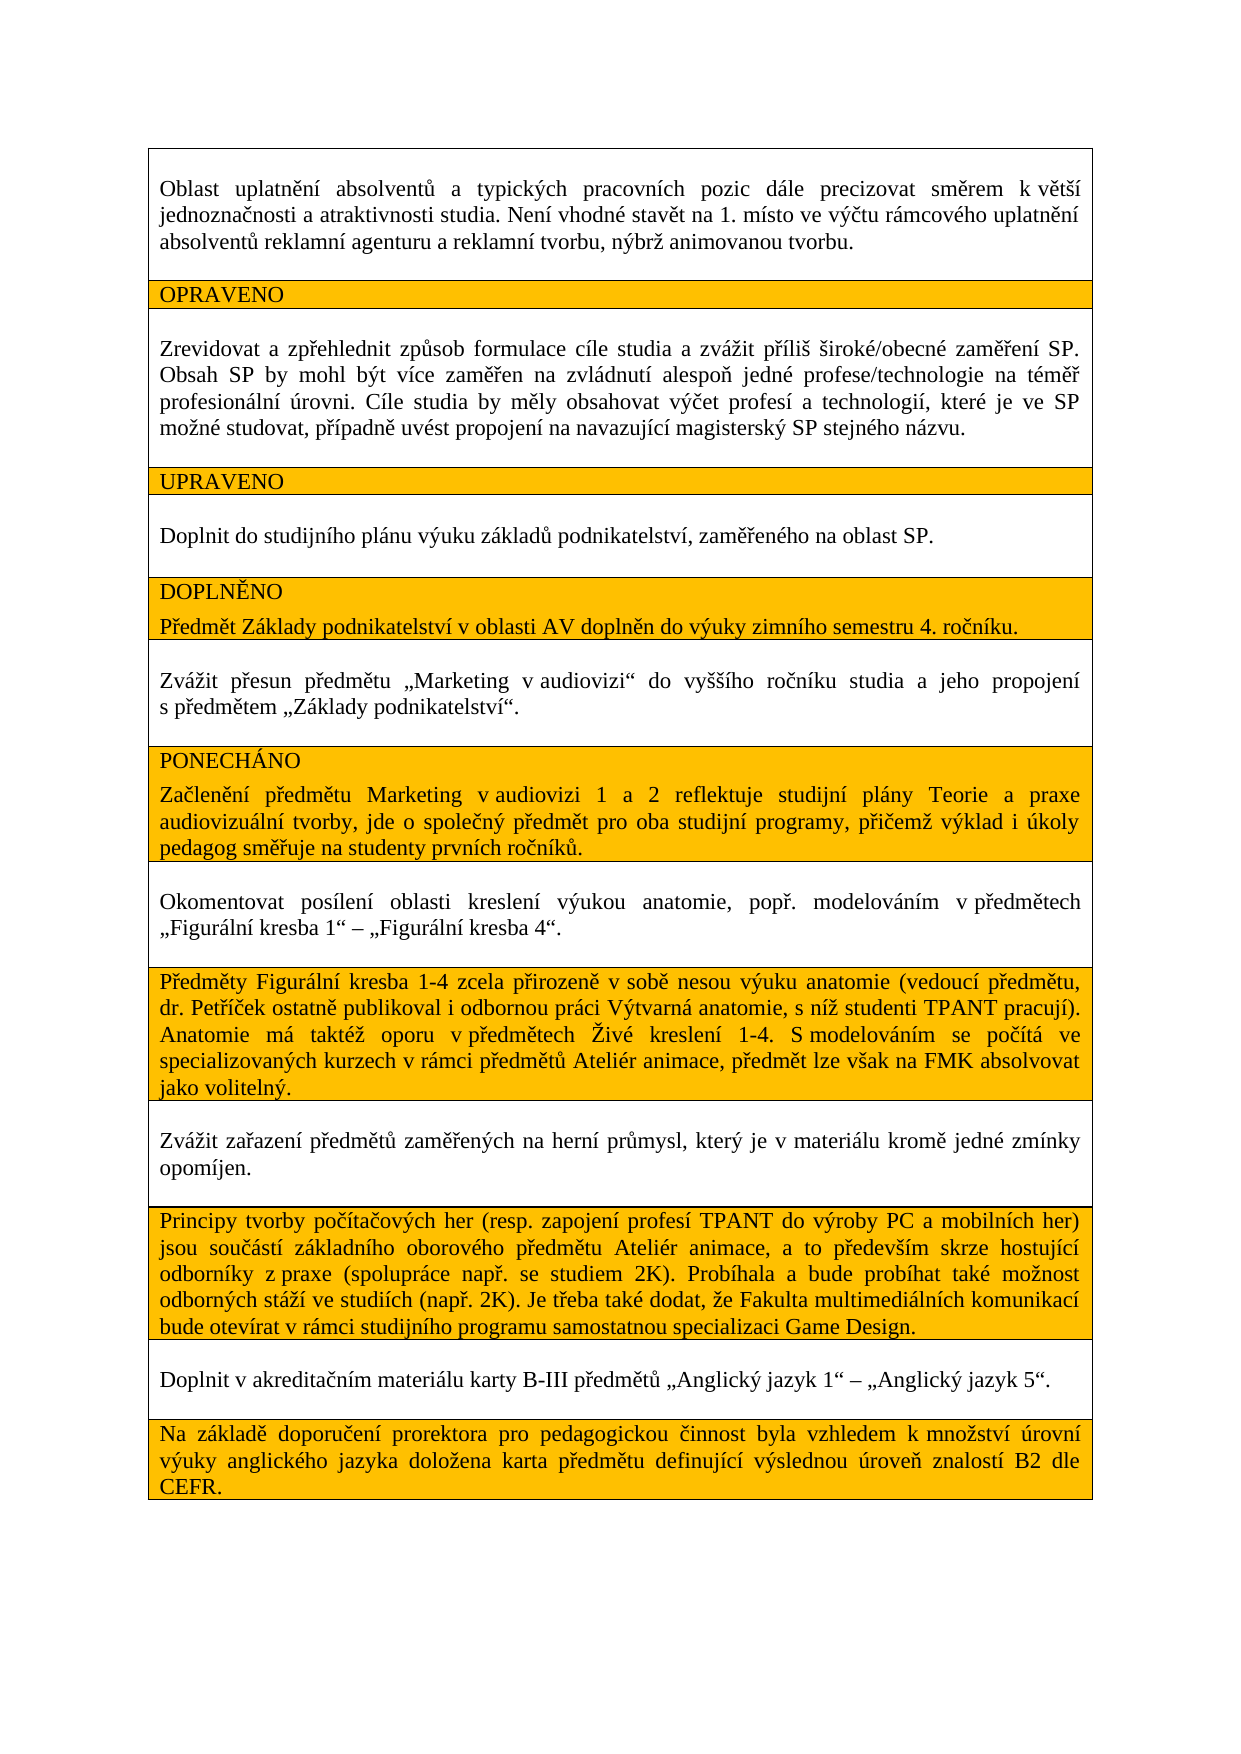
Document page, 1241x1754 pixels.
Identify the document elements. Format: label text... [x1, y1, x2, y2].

table_cell Principy tvorby počítačových her (resp. zapojení profesí TPANT do výroby PC a mobilních her) jsou součástí základního oborového předmětu Ateliér animace, a to především skrze hostující odborníky z praxe (spolupráce např. se studiem 2K). Probíhala a bude probíhat také možnost odborných stáží ve studiích (např. 2K). Je třeba také dodat, že Fakulta multimediálních komunikací bude otevírat v rámci studijního programu samostatnou specializaci Game Design. [149, 1208, 1092, 1339]
table_cell Zvážit přesun předmětu „Marketing v audiovizi“ do vyššího ročníku studia a jeho propojení s předmětem „Základy podnikatelství“. [149, 640, 1092, 746]
table_cell Doplnit v akreditačním materiálu karty B-III předmětů „Anglický jazyk 1“ – „Anglický jazyk 5“. [149, 1340, 1092, 1419]
table_cell OPRAVENO [149, 281, 1092, 308]
table_cell Zrevidovat a zpřehlednit způsob formulace cíle studia a zvážit příliš široké/obecné zaměření SP. Obsah SP by mohl být více zaměřen na zvládnutí alespoň jedné profese/technologie na téměř profesionální úrovni. Cíle studia by měly obsahovat výčet profesí a technologií, které je ve SP možné studovat, případně uvést propojení na navazující magisterský SP stejného názvu. [149, 309, 1092, 467]
table_cell Okomentovat posílení oblasti kreslení výukou anatomie, popř. modelováním v předmětech „Figurální kresba 1“ – „Figurální kresba 4“. [149, 862, 1092, 967]
table_cell Předměty Figurální kresba 1-4 zcela přirozeně v sobě nesou výuku anatomie (vedoucí předmětu, dr. Petříček ostatně publikoval i odbornou práci Výtvarná anatomie, s níž studenti TPANT pracují). Anatomie má taktéž oporu v předmětech Živé kreslení 1-4. S modelováním se počítá ve specializovaných kurzech v rámci předmětů Ateliér animace, předmět lze však na FMK absolvovat jako volitelný. [149, 968, 1092, 1100]
table_cell DOPLNĚNO Předmět Základy podnikatelství v oblasti AV doplněn do výuky zimního semestru 4. ročníku. [149, 578, 1092, 639]
table_cell UPRAVENO [149, 468, 1092, 494]
table_header Oblast uplatnění absolventů a typických pracovních pozic dále precizovat směrem k větší jednoznačnosti a atraktivnosti studia. Není vhodné stavět na 1. místo ve výčtu rámcového uplatnění absolventů reklamní agenturu a reklamní tvorbu, nýbrž animovanou tvorbu. [149, 149, 1092, 280]
table_cell Doplnit do studijního plánu výuku základů podnikatelství, zaměřeného na oblast SP. [149, 495, 1092, 577]
table_cell Zvážit zařazení předmětů zaměřených na herní průmysl, který je v materiálu kromě jedné zmínky opomíjen. [149, 1101, 1092, 1206]
table_cell Na základě doporučení prorektora pro pedagogickou činnost byla vzhledem k množství úrovní výuky anglického jazyka doložena karta předmětu definující výslednou úroveň znalostí B2 dle CEFR. [149, 1420, 1092, 1499]
table_cell PONECHÁNO Začlenění předmětu Marketing v audiovizi 1 a 2 reflektuje studijní plány Teorie a praxe audiovizuální tvorby, jde o společný předmět pro oba studijní programy, přičemž výklad i úkoly pedagog směřuje na studenty prvních ročníků. [149, 747, 1092, 861]
